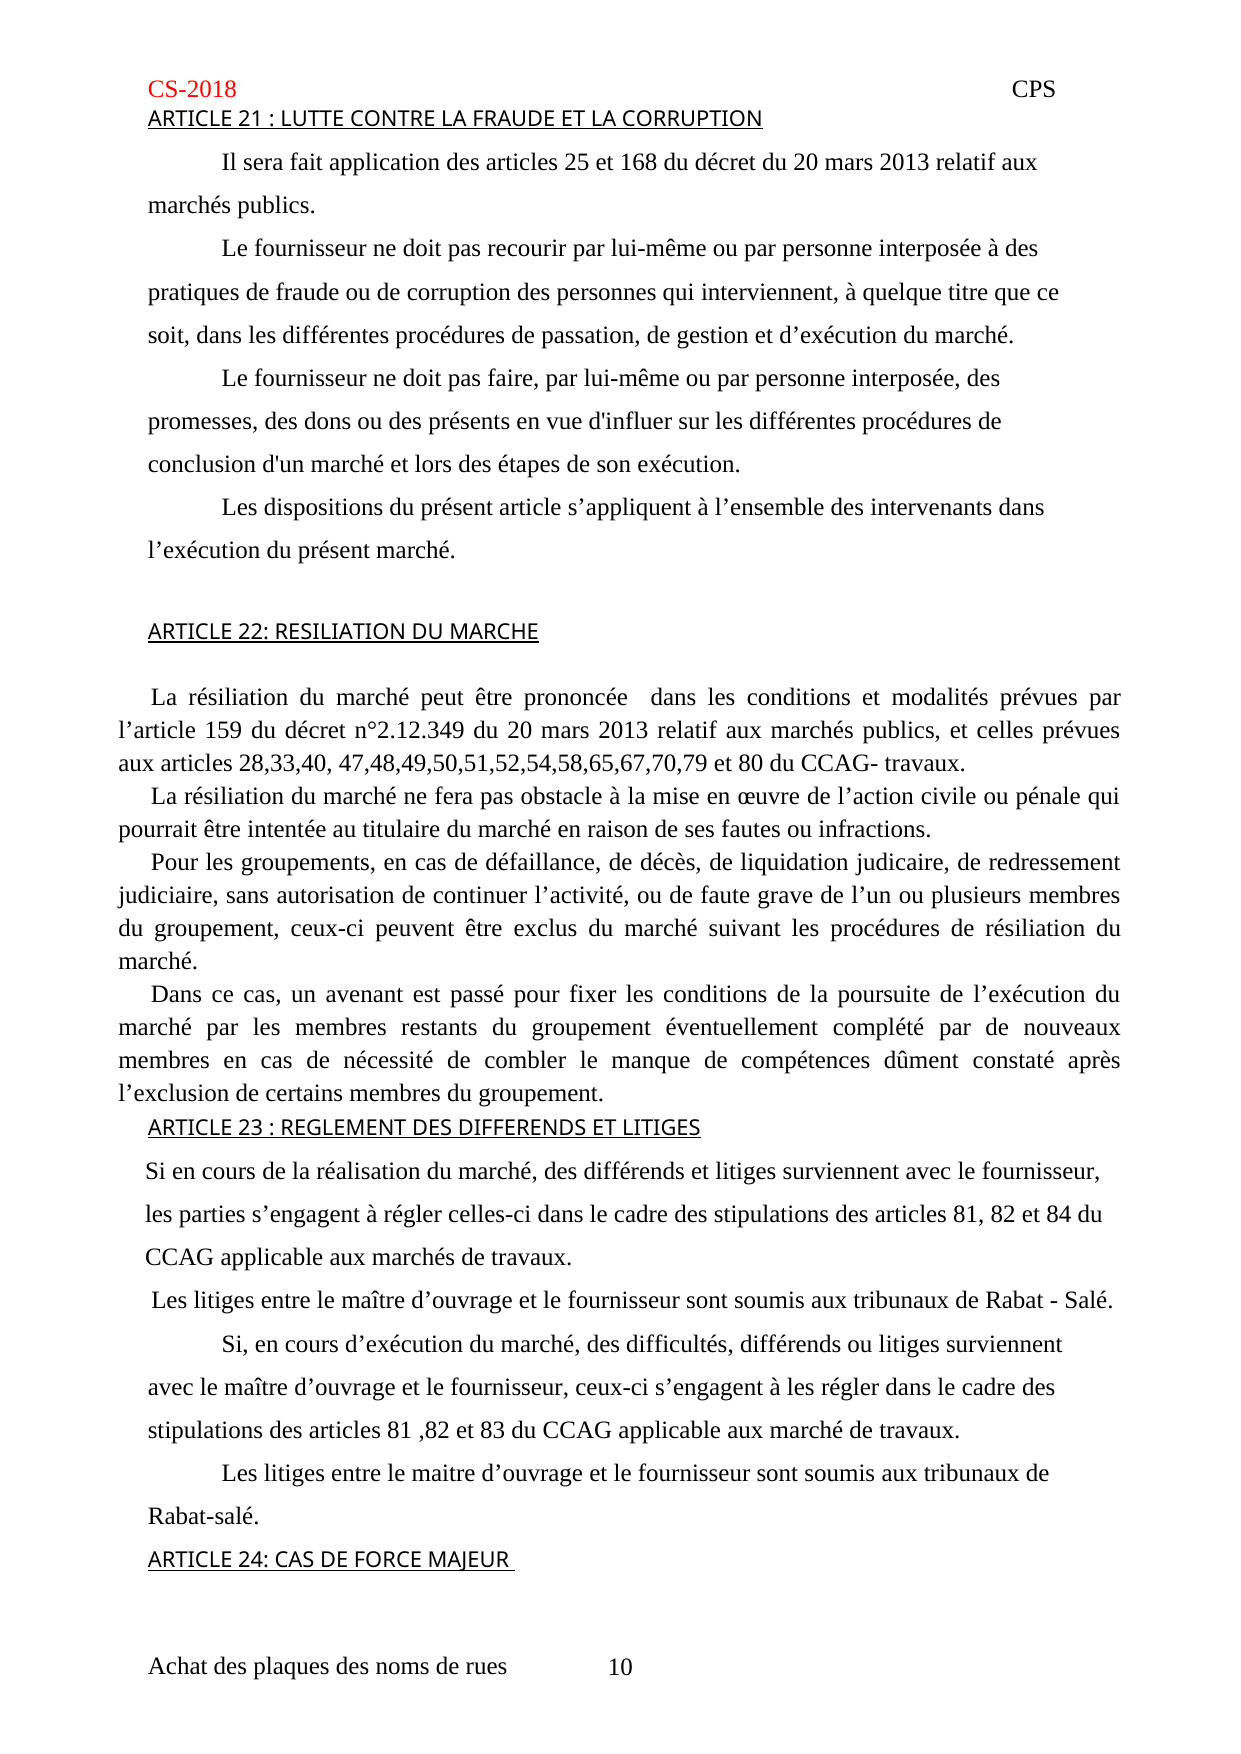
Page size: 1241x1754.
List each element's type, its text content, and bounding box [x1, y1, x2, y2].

text Les dispositions du présent article s’appliquent à l’ensemble des intervenants dans l’exécution du présent marché. [148, 492, 1093, 564]
text Si, en cours d’exécution du marché, des difficultés, différends ou litiges surviennent avec le maître d’ouvrage et le fournisseur, ceux-ci s’engagent à les régler dans le cadre des stipulations des articles 81 ,82 et 83 du CCAG applicable aux marché de travaux. [148, 1329, 1093, 1444]
text Il sera fait application des articles 25 et 168 du décret du 20 mars 2013 relatif aux marchés publics. [148, 147, 1093, 219]
text La résiliation du marché ne fera pas obstacle à la mise en œuvre de l’action civile ou pénale qui pourrait être intentée au titulaire du marché en raison de ses fautes ou infractions. [118, 781, 1122, 843]
text Si en cours de la réalisation du marché, des différends et litiges surviennent avec le fournisseur, [112, 1156, 1122, 1185]
text ARTICLE 21 : LUTTE CONTRE LA FRAUDE ET LA CORRUPTION [148, 102, 1093, 132]
text ARTICLE 22: RESILIATION DU MARCHE [148, 599, 1093, 649]
text ARTICLE 23 : REGLEMENT DES DIFFERENDS ET LITIGES [148, 1112, 1093, 1141]
text les parties s’engagent à régler celles-ci dans le cadre des stipulations des articles 81, 82 et 84 du [112, 1199, 1122, 1228]
text Le fournisseur ne doit pas faire, par lui-même ou par personne interposée, des promesses, des dons ou des présents en vue d'influer sur les différentes procédures de conclusion d'un marché et lors des étapes de son exécution. [148, 363, 1093, 478]
text ARTICLE 24: CAS DE FORCE MAJEUR [148, 1544, 1093, 1574]
text Les litiges entre le maitre d’ouvrage et le fournisseur sont soumis aux tribunaux de Rabat-salé. [148, 1458, 1093, 1530]
text La résiliation du marché peut être prononcée dans les conditions et modalités prévues par l’article 159 du décret n°2.12.349 du 20 mars 2013 relatif aux marchés publics, et celles prévues aux articles 28,33,40, 47,48,49,50,51,52,54,58,65,67,70,79 et 80 du CCAG- travaux. [118, 682, 1122, 777]
text CCAG applicable aux marchés de travaux. [112, 1242, 1122, 1271]
text Le fournisseur ne doit pas recourir par lui-même ou par personne interposée à des pratiques de fraude ou de corruption des personnes qui interviennent, à quelque titre que ce soit, dans les différentes procédures de passation, de gestion et d’exécution du marché. [148, 233, 1093, 348]
text Les litiges entre le maître d’ouvrage et le fournisseur sont soumis aux tribunaux de Rabat - Salé. [112, 1286, 1122, 1314]
text Pour les groupements, en cas de défaillance, de décès, de liquidation judicaire, de redressement judiciaire, sans autorisation de continuer l’activité, ou de faute grave de l’un ou plusieurs membres du groupement, ceux-ci peuvent être exclus du marché suivant les procédures de résiliation du marché. [118, 847, 1122, 975]
text Dans ce cas, un avenant est passé pour fixer les conditions de la poursuite de l’exécution du marché par les membres restants du groupement éventuellement complété par de nouveaux membres en cas de nécessité de combler le manque de compétences dûment constaté après l’exclusion de certains membres du groupement. [118, 979, 1122, 1107]
